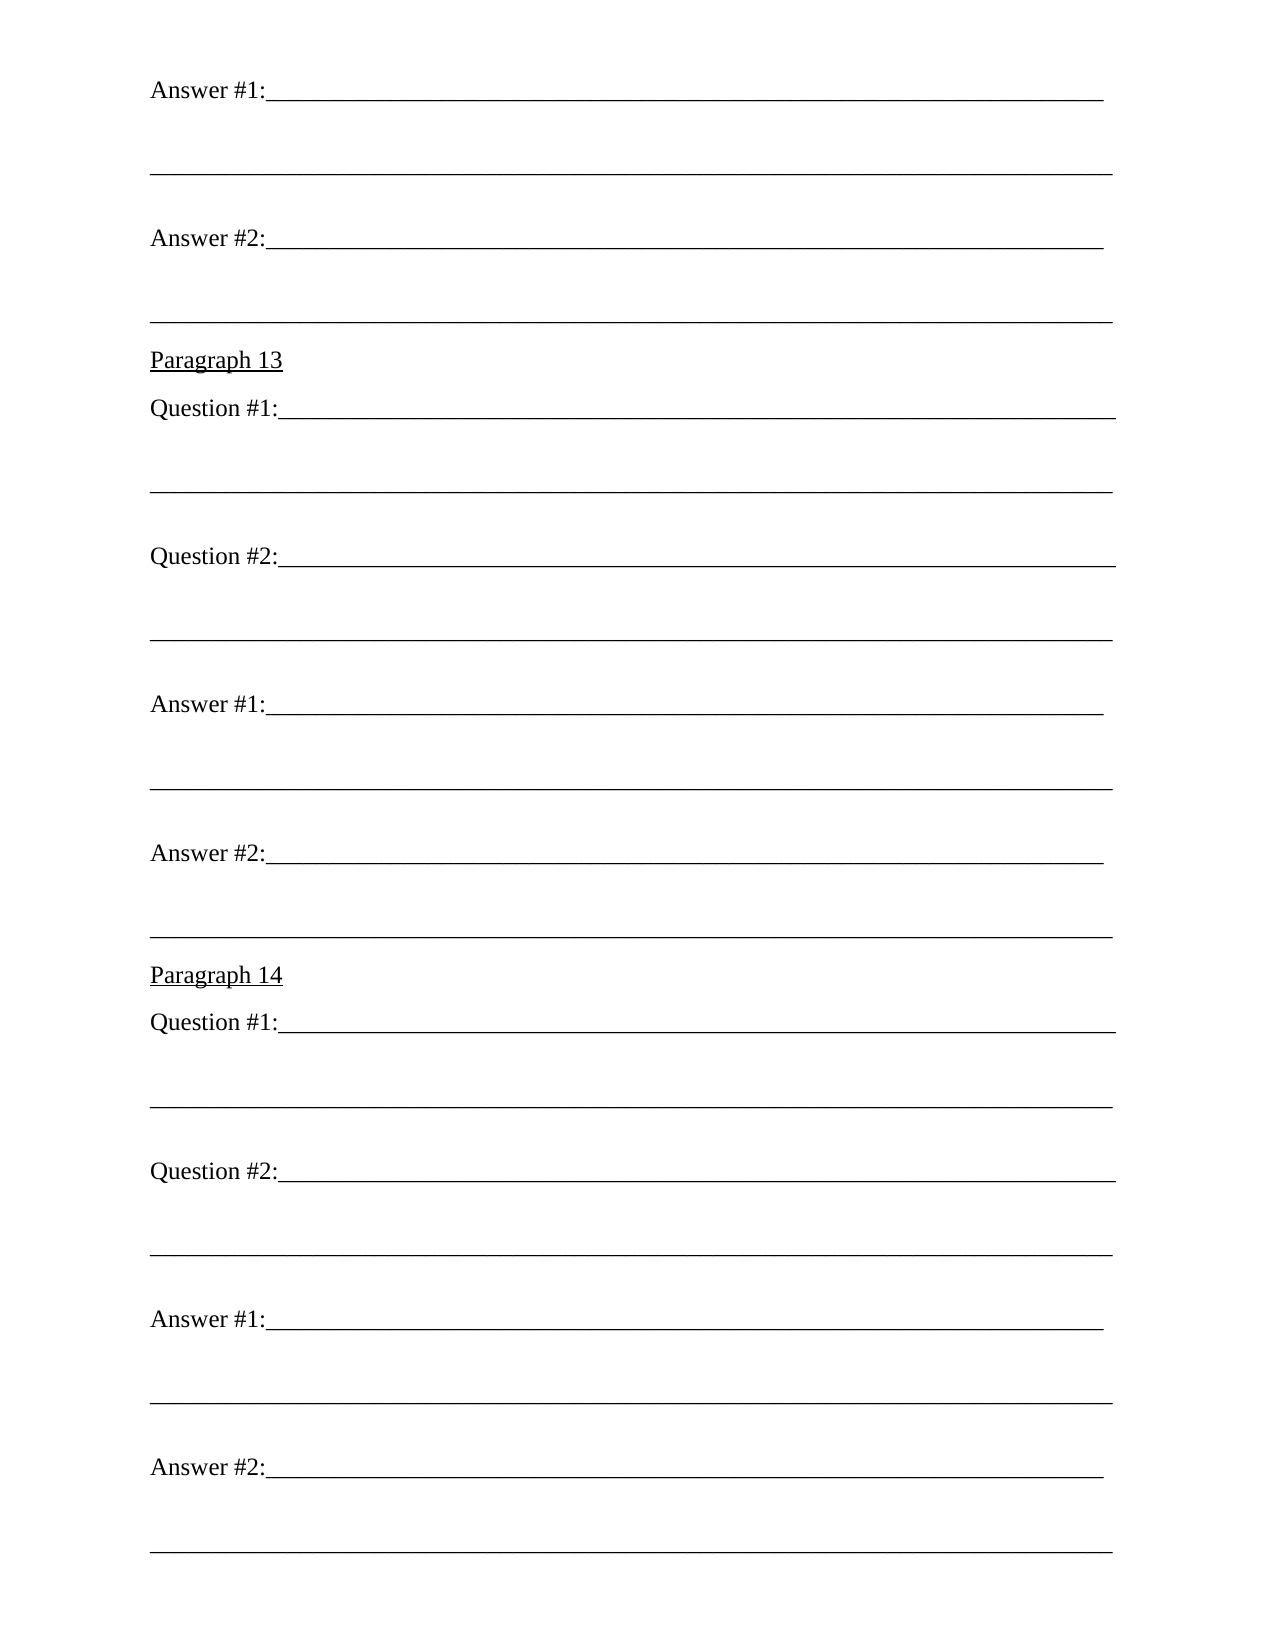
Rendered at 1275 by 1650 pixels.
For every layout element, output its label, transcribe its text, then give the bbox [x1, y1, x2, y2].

text Question #1:___________________________________________________________________ [150, 1007, 1125, 1036]
text Answer #1:___________________________________________________________________ [150, 1304, 1125, 1333]
text _____________________________________________________________________________ [150, 764, 1125, 792]
text _____________________________________________________________________________ [150, 1230, 1125, 1259]
text Answer #1:___________________________________________________________________ [150, 689, 1125, 718]
text Question #1:___________________________________________________________________ [150, 393, 1125, 422]
text Answer #1:___________________________________________________________________ [150, 75, 1125, 104]
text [150, 1527, 1125, 1555]
text Paragraph 13 [150, 345, 1125, 374]
text Paragraph 14 [150, 960, 1125, 988]
text Question #2:___________________________________________________________________ [150, 541, 1125, 570]
text _____________________________________________________________________________ [150, 1082, 1125, 1110]
text Question #2:___________________________________________________________________ [150, 1156, 1125, 1184]
text _____________________________________________________________________________ [150, 912, 1125, 941]
text Answer #2:___________________________________________________________________ [150, 838, 1125, 867]
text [150, 149, 1125, 178]
text _____________________________________________________________________________ [150, 615, 1125, 644]
text Answer #2:___________________________________________________________________ [150, 223, 1125, 252]
text Answer #2:___________________________________________________________________ [150, 1452, 1125, 1481]
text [150, 1378, 1125, 1407]
text _____________________________________________________________________________ [150, 467, 1125, 496]
text _____________________________________________________________________________ [150, 297, 1125, 326]
